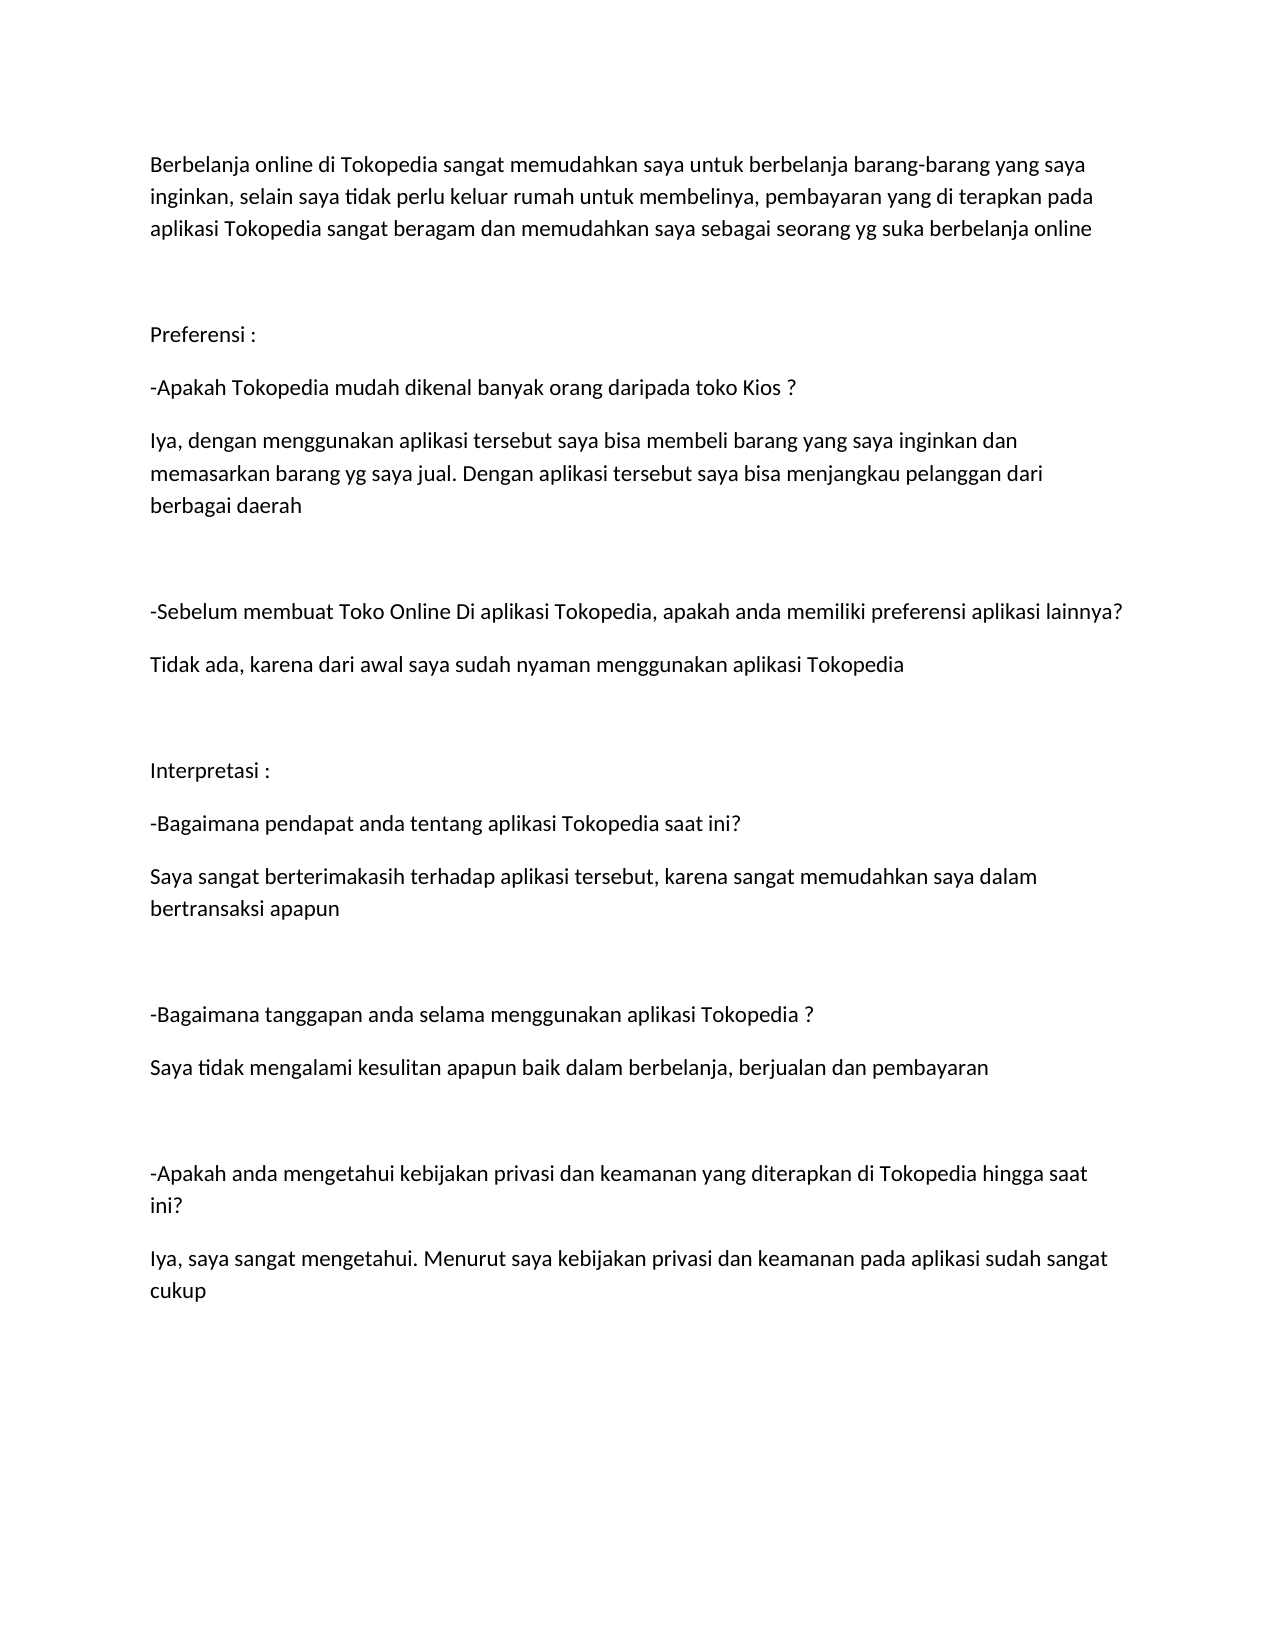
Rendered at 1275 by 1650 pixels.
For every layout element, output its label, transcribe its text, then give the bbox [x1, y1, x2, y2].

text -Bagaimana pendapat anda tentang aplikasi Tokopedia saat ini? [150, 809, 1125, 837]
text -Apakah anda mengetahui kebijakan privasi dan keamanan yang diterapkan di Tokopedia hingga saat ini? [150, 1159, 1125, 1219]
text Preferensi : [150, 320, 1125, 348]
text -Apakah Tokopedia mudah dikenal banyak orang daripada toko Kios ? [150, 373, 1125, 401]
text -Bagaimana tanggapan anda selama menggunakan aplikasi Tokopedia ? [150, 1000, 1125, 1028]
text Tidak ada, karena dari awal saya sudah nyaman menggunakan aplikasi Tokopedia [150, 650, 1125, 678]
text Berbelanja online di Tokopedia sangat memudahkan saya untuk berbelanja barang-barang yang saya inginkan, selain saya tidak perlu keluar rumah untuk membelinya, pembayaran yang di terapkan pada aplikasi Tokopedia sangat beragam dan memudahkan saya sebagai seorang yg suka berbelanja online [150, 150, 1125, 242]
text -Sebelum membuat Toko Online Di aplikasi Tokopedia, apakah anda memiliki preferensi aplikasi lainnya? [150, 597, 1125, 625]
text Iya, saya sangat mengetahui. Menurut saya kebijakan privasi dan keamanan pada aplikasi sudah sangat cukup [150, 1244, 1125, 1305]
text Interpretasi : [150, 756, 1125, 784]
text Iya, dengan menggunakan aplikasi tersebut saya bisa membeli barang yang saya inginkan dan memasarkan barang yg saya jual. Dengan aplikasi tersebut saya bisa menjangkau pelanggan dari berbagai daerah [150, 426, 1125, 519]
text Saya tidak mengalami kesulitan apapun baik dalam berbelanja, berjualan dan pembayaran [150, 1053, 1125, 1081]
text Saya sangat berterimakasih terhadap aplikasi tersebut, karena sangat memudahkan saya dalam bertransaksi apapun [150, 862, 1125, 922]
